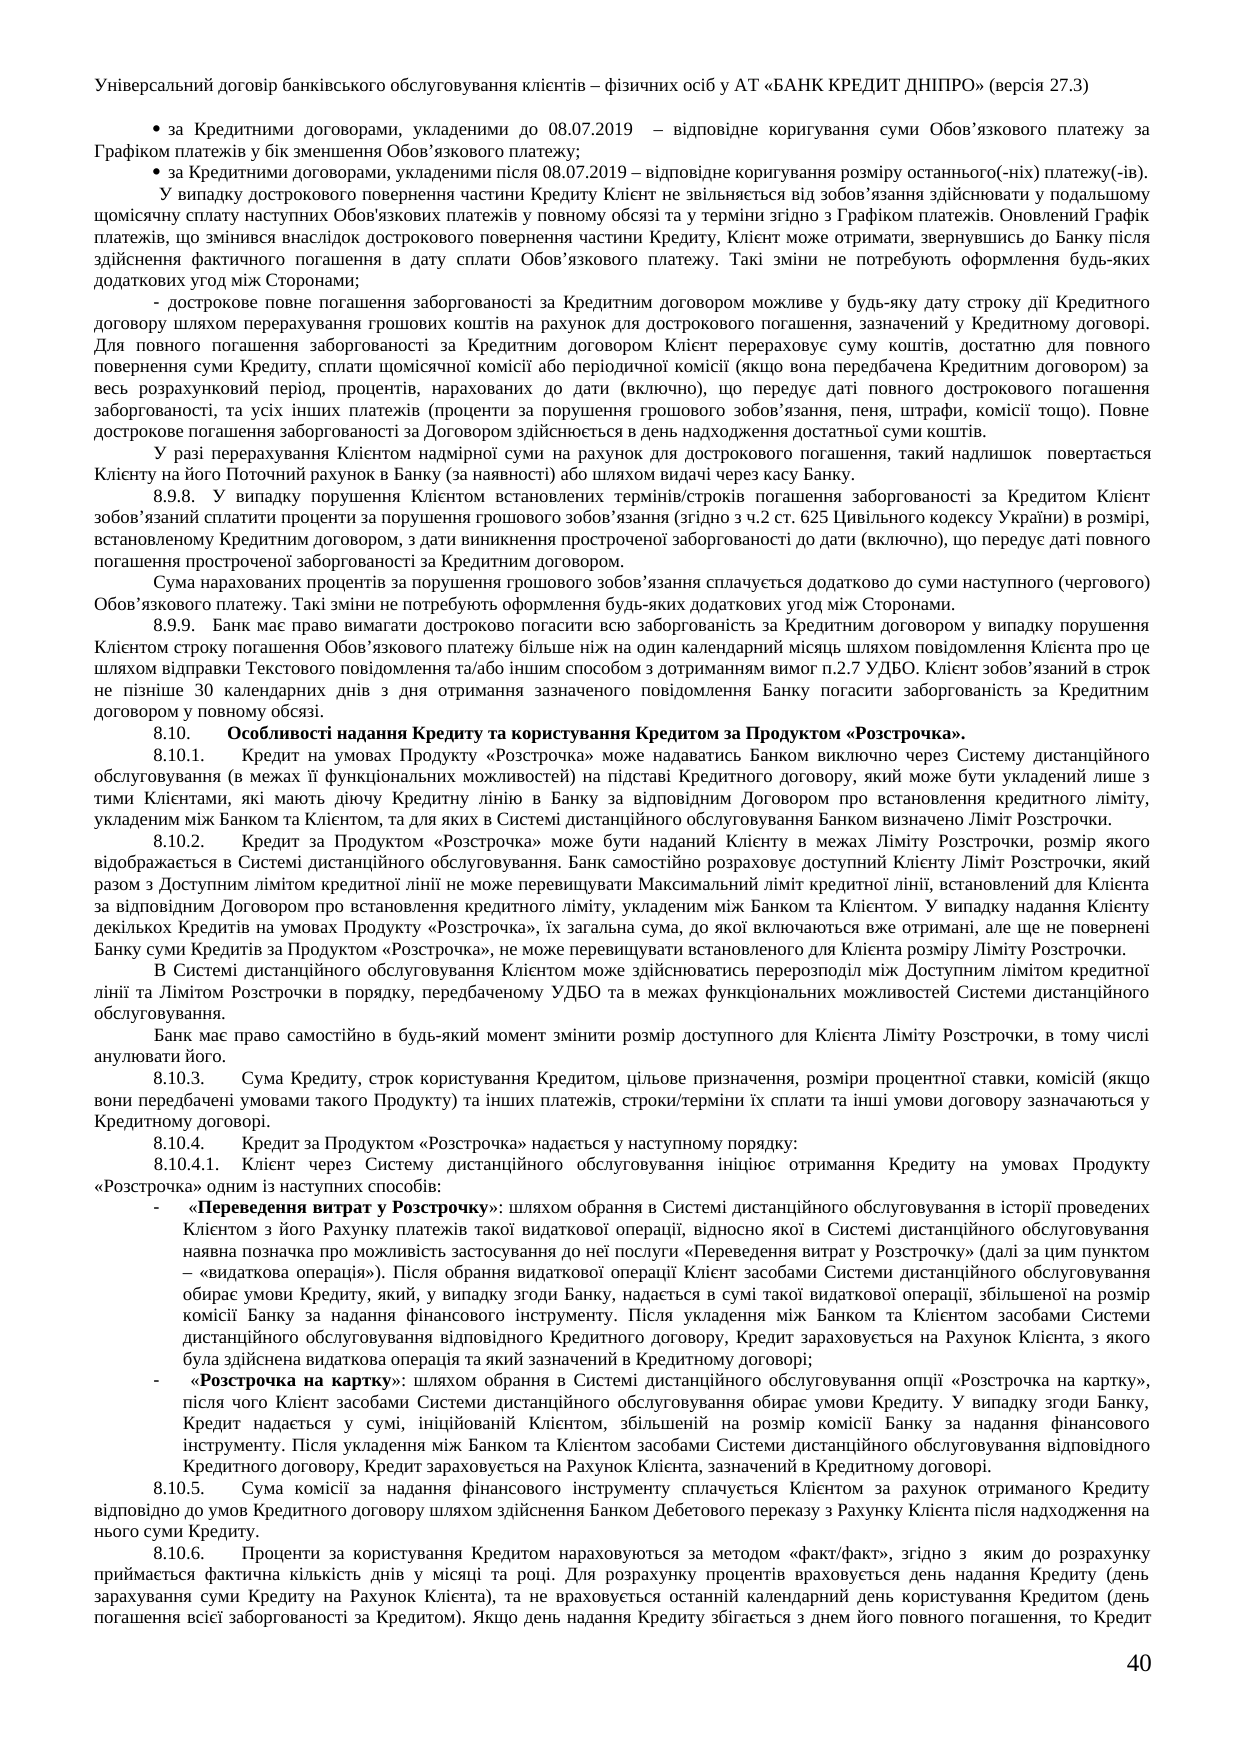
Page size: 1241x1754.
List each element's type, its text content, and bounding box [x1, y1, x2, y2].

list Кредит за Продуктом «Розстрочка» надається у наступному порядку: [94, 1132, 1152, 1153]
list Кредит за Продуктом «Розстрочка» може бути наданий Клієнту в межах Ліміту Розстрочки, розмір якого відображається в Системі дистанційного обслуговування. Банк самостійно розраховує доступний Клієнту Ліміт Розстрочки, який разом з Доступним лімітом кредитної лінії не може перевищувати Максимальний ліміт кредитної лінії, встановлений для Клієнта за відповідним Договором про встановлення кредитного ліміту, укладеним між Банком та Клієнтом. У випадку надання Клієнту декількох Кредитів на умовах Продукту «Розстрочка», їх загальна сума, до якої включаються вже отримані, але ще не повернені Банку суми Кредитів за Продуктом «Розстрочка», не може перевищувати встановленого для Клієнта розміру Ліміту Розстрочки. [94, 830, 1152, 959]
list за Кредитними договорами, укладеними після 08.07.2019 – відповідне коригування розміру останнього(-ніх) платежу(-ів). [94, 161, 1152, 183]
list «Розстрочка на картку»: шляхом обрання в Системі дистанційного обслуговування опції «Розстрочка на картку», після чого Клієнт засобами Системи дистанційного обслуговування обирає умови Кредиту. У випадку згоди Банку, Кредит надається у сумі, ініційованій Клієнтом, збільшеній на розмір комісії Банку за надання фінансового інструменту. Після укладення між Банком та Клієнтом засобами Системи дистанційного обслуговування відповідного Кредитного договору, Кредит зараховується на Рахунок Клієнта, зазначений в Кредитному договорі. [153, 1369, 1152, 1477]
list Особливості надання Кредиту та користування Кредитом за Продуктом «Розстрочка». [153, 722, 1152, 743]
list Банк має право самостійно в будь-який момент змінити розмір доступного для Клієнта Ліміту Розстрочки, в тому числі анулювати його. [94, 1024, 1152, 1067]
list «Переведення витрат у Розстрочку»: шляхом обрання в Системі дистанційного обслуговування в історії проведених Клієнтом з його Рахунку платежів такої видаткової операції, відносно якої в Системі дистанційного обслуговування наявна позначка про можливість застосування до неї послуги «Переведення витрат у Розстрочку» (далі за цим пунктом – «видаткова операція»). Після обрання видаткової операції Клієнт засобами Системи дистанційного обслуговування обирає умови Кредиту, який, у випадку згоди Банку, надається в сумі такої видаткової операції, збільшеної на розмір комісії Банку за надання фінансового інструменту. Після укладення між Банком та Клієнтом засобами Системи дистанційного обслуговування відповідного Кредитного договору, Кредит зараховується на Рахунок Клієнта, з якого була здійснена видаткова операція та який зазначений в Кредитному договорі; [153, 1196, 1152, 1369]
list Сума комісії за надання фінансового інструменту сплачується Клієнтом за рахунок отриманого Кредиту відповідно до умов Кредитного договору шляхом здійснення Банком Дебетового переказу з Рахунку Клієнта після надходження на нього суми Кредиту. [94, 1477, 1152, 1542]
text Сума нарахованих процентів за порушення грошового зобов’язання сплачується додатково до суми наступного (чергового) Обов’язкового платежу. Такі зміни не потребують оформлення будь-яких додаткових угод між Сторонами. [94, 571, 1152, 614]
list дострокове повне погашення заборгованості за Кредитним договором можливе у будь-яку дату строку дії Кредитного договору шляхом перерахування грошових коштів на рахунок для дострокового погашення, зазначений у Кредитному договорі. Для повного погашення заборгованості за Кредитним договором Клієнт перераховує суму коштів, достатню для повного повернення суми Кредиту, сплати щомісячної комісії або періодичної комісії (якщо вона передбачена Кредитним договором) за весь розрахунковий період, процентів, нарахованих до дати (включно), що передує даті повного дострокового погашення заборгованості, та усіх інших платежів (проценти за порушення грошового зобов’язання, пеня, штрафи, комісії тощо). Повне дострокове погашення заборгованості за Договором здійснюється в день надходження достатньої суми коштів. [94, 291, 1152, 442]
list Клієнт через Систему дистанційного обслуговування ініціює отримання Кредиту на умовах Продукту «Розстрочка» одним із наступних способів: [94, 1153, 1152, 1196]
list Сума Кредиту, строк користування Кредитом, цільове призначення, розміри процентної ставки, комісій (якщо вони передбачені умовами такого Продукту) та інших платежів, строки/терміни їх сплати та інші умови договору зазначаються у Кредитному договорі. [94, 1067, 1152, 1132]
list за Кредитними договорами, укладеними до 08.07.2019 – відповідне коригування суми Обов’язкового платежу за Графіком платежів у бік зменшення Обов’язкового платежу; [94, 118, 1152, 161]
text У разі перерахування Клієнтом надмірної суми на рахунок для дострокового погашення, такий надлишок повертається Клієнту на його Поточний рахунок в Банку (за наявності) або шляхом видачі через касу Банку. [94, 442, 1152, 485]
list Банк має право вимагати достроково погасити всю заборгованість за Кредитним договором у випадку порушення Клієнтом строку погашення Обов’язкового платежу більше ніж на один календарний місяць шляхом повідомлення Клієнта про це шляхом відправки Текстового повідомлення та/або іншим способом з дотриманням вимог п.2.7 УДБО. Клієнт зобов’язаний в строк не пізніше 30 календарних днів з дня отримання зазначеного повідомлення Банку погасити заборгованість за Кредитним договором у повному обсязі. [94, 614, 1152, 722]
list В Системі дистанційного обслуговування Клієнтом може здійснюватись перерозподіл між Доступним лімітом кредитної лінії та Лімітом Розстрочки в порядку, передбаченому УДБО та в межах функціональних можливостей Системи дистанційного обслуговування. [94, 959, 1152, 1024]
list Кредит на умовах Продукту «Розстрочка» може надаватись Банком виключно через Систему дистанційного обслуговування (в межах її функціональних можливостей) на підставі Кредитного договору, який може бути укладений лише з тими Клієнтами, які мають діючу Кредитну лінію в Банку за відповідним Договором про встановлення кредитного ліміту, укладеним між Банком та Клієнтом, та для яких в Системі дистанційного обслуговування Банком визначено Ліміт Розстрочки. [94, 743, 1152, 830]
list У випадку порушення Клієнтом встановлених термінів/строків погашення заборгованості за Кредитом Клієнт зобов’язаний сплатити проценти за порушення грошового зобов’язання (згідно з ч.2 ст. 625 Цивільного кодексу України) в розмірі, встановленому Кредитним договором, з дати виникнення простроченої заборгованості до дати (включно), що передує даті повного погашення простроченої заборгованості за Кредитним договором. [94, 485, 1152, 571]
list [94, 1542, 1152, 1628]
text У випадку дострокового повернення частини Кредиту Клієнт не звільняється від зобов’язання здійснювати у подальшому щомісячну сплату наступних Обов'язкових платежів у повному обсязі та у терміни згідно з Графіком платежів. Оновлений Графік платежів, що змінився внаслідок дострокового повернення частини Кредиту, Клієнт може отримати, звернувшись до Банку після здійснення фактичного погашення в дату сплати Обов’язкового платежу. Такі зміни не потребують оформлення будь-яких додаткових угод між Сторонами; [94, 183, 1152, 291]
